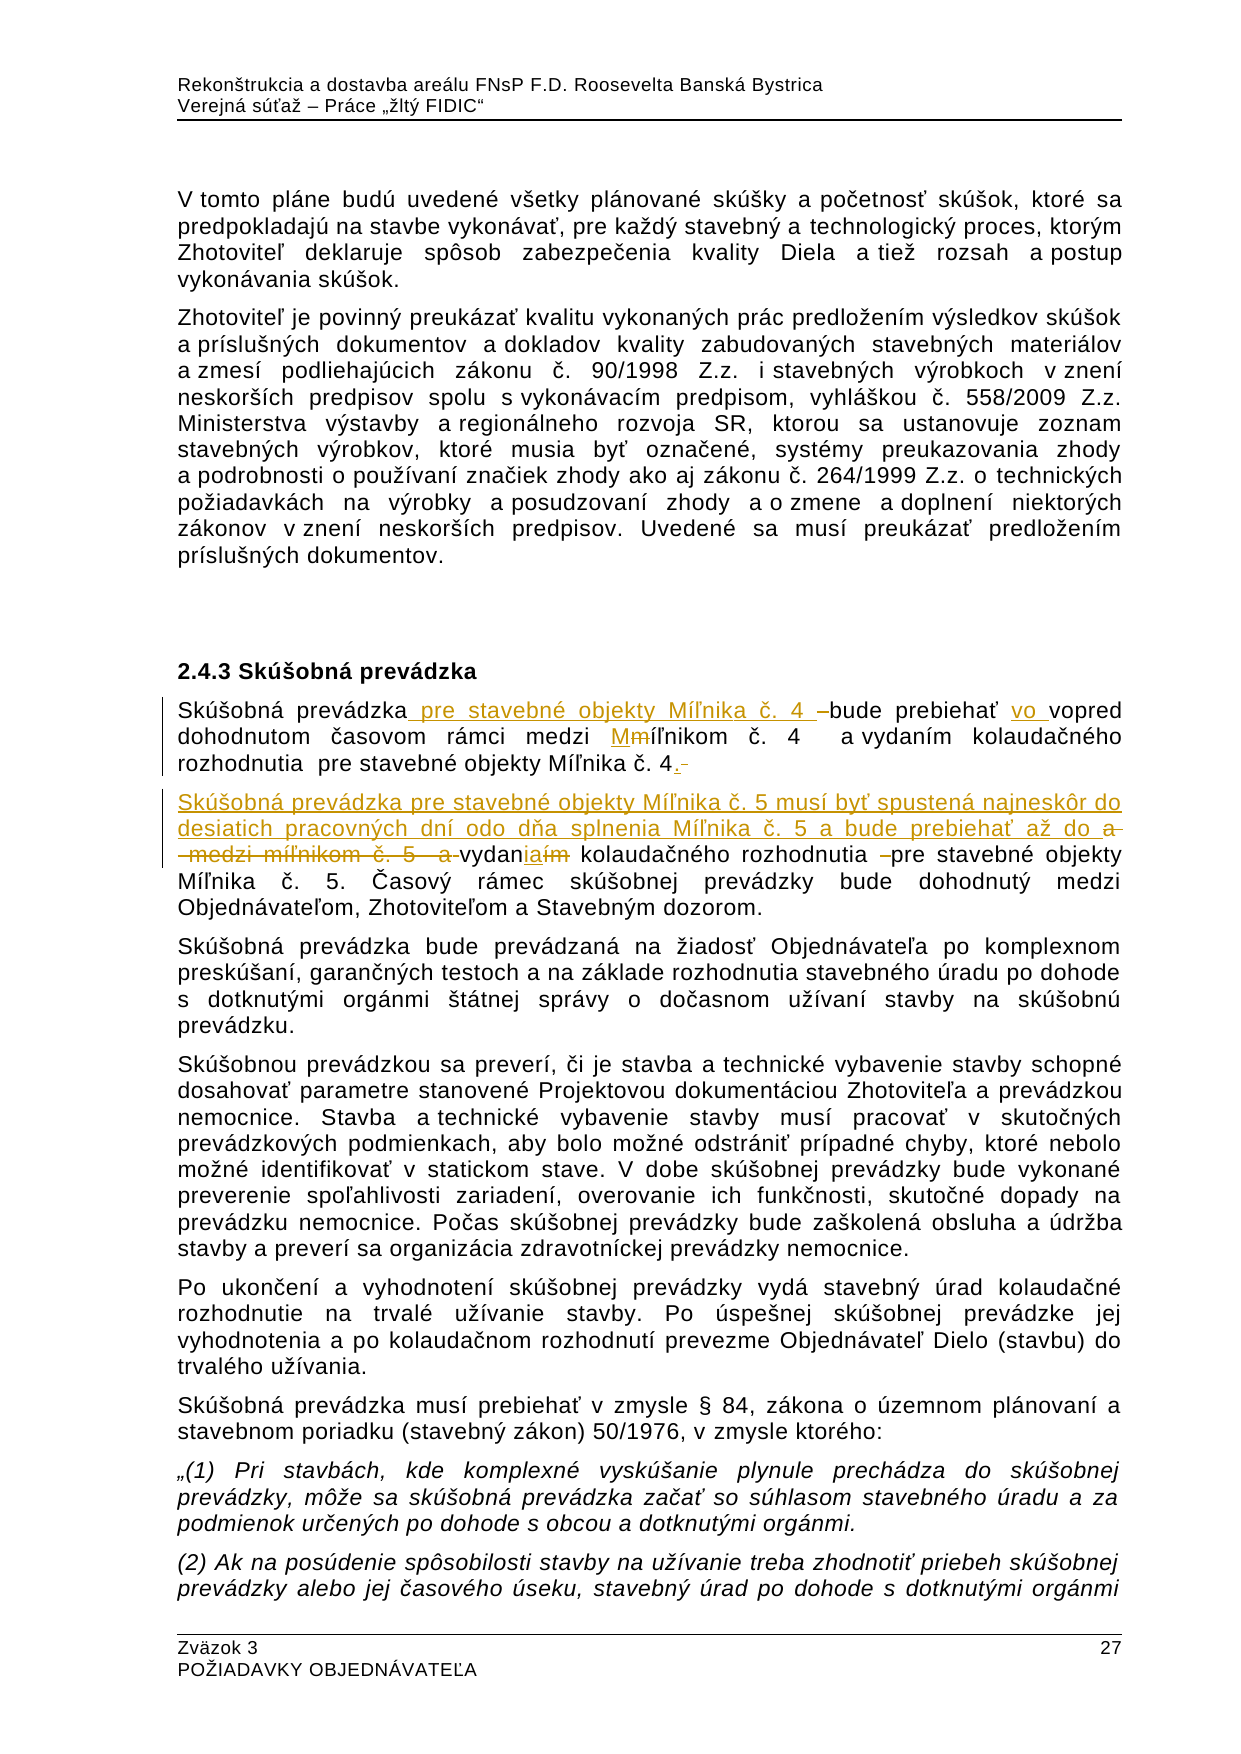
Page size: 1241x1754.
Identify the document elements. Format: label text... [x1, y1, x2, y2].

text vydan kolaudačného rozhodnutia pre stavebné objekty Míľnika č. 5. Časový rámec skúšobnej prevádzky bude dohodnutý medzi Objednávateľom, Zhotoviteľom a Stavebným dozorom. [177, 812, 1122, 920]
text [177, 1549, 1122, 1601]
text Zhotoviteľ je povinný preukázať kvalitu vykonaných prác predložením výsledkov skúšok a príslušných dokumentov a dokladov kvality zabudovaných stavebných materiálov a zmesí podliehajúcich zákonu č. 90/1998 Z.z. i stavebných výrobkoch v znení neskorších predpisov spolu s vykonávacím predpisom, vyhláškou č. 558/2009 Z.z. Ministerstva výstavby a regionálneho rozvoja SR, ktorou sa ustanovuje zoznam stavebných výrobkov, ktoré musia byť označené, systémy preukazovania zhody a podrobnosti o používaní značiek zhody ako aj zákonu č. 264/1999 Z.z. o technických požiadavkách na výrobky a posudzovaní zhody a o zmene a doplnení niektorých zákonov v znení neskorších predpisov. Uvedené sa musí preukázať predložením príslušných dokumentov. [177, 304, 1122, 568]
text „(1) Pri stavbách, kde komplexné vyskúšanie plynule prechádza do skúšobnej prevádzky, môže sa skúšobná prevádzka začať so súhlasom stavebného úradu a za podmienok určených po dohode s obcou a dotknutými orgánmi. [177, 1457, 1122, 1536]
text Skúšobná prevádzka bude prevádzaná na žiadosť Objednávateľa po komplexnom preskúšaní, garančných testoch a na základe rozhodnutia stavebného úradu po dohode s dotknutými orgánmi štátnej správy o dočasnom užívaní stavby na skúšobnú prevádzku. [177, 933, 1122, 1038]
text Skúšobnou prevádzkou sa preverí, či je stavba a technické vybavenie stavby schopné dosahovať parametre stanovené Projektovou dokumentáciou Zhotoviteľa a prevádzkou nemocnice. Stavba a technické vybavenie stavby musí pracovať v skutočných prevádzkových podmienkach, aby bolo možné odstrániť prípadné chyby, ktoré nebolo možné identifikovať v statickom stave. V dobe skúšobnej prevádzky bude vykonané preverenie spoľahlivosti zariadení, overovanie ich funkčnosti, skutočné dopady na prevádzku nemocnice. Počas skúšobnej prevádzky bude zaškolená obsluha a údržba stavby a preverí sa organizácia zdravotníckej prevádzky nemocnice. [177, 1051, 1122, 1262]
text V tomto pláne budú uvedené všetky plánované skúšky a početnosť skúšok, ktoré sa predpokladajú na stavbe vykonávať, pre každý stavebný a technologický proces, ktorým Zhotoviteľ deklaruje spôsob zabezpečenia kvality Diela a tiež rozsah a postup vykonávania skúšok. [177, 186, 1122, 292]
text 2.4.3 Skúšobná prevádzka [177, 658, 1122, 684]
text Po ukončení a vyhodnotení skúšobnej prevádzky vydá stavebný úrad kolaudačné rozhodnutie na trvalé užívanie stavby. Po úspešnej skúšobnej prevádzke jej vyhodnotenia a po kolaudačnom rozhodnutí prevezme Objednávateľ Dielo (stavbu) do trvalého užívania. [177, 1274, 1122, 1379]
text Skúšobná prevádzkabude prebiehať vopred dohodnutom časovom rámci medzi íľnikom č. 4 a vydaním kolaudačného rozhodnutia pre stavebné objekty Míľnika č. 4 [177, 697, 1122, 776]
text vydan kolaudačného rozhodnutia pre stavebné objekty Míľnika č. 5. Časový rámec skúšobnej prevádzky bude dohodnutý medzi Objednávateľom, Zhotoviteľom a Stavebným dozorom. [177, 788, 1122, 811]
text Skúšobná prevádzka musí prebiehať v zmysle § 84, zákona o územnom plánovaní a stavebnom poriadku (stavebný zákon) 50/1976, v zmysle ktorého: [177, 1392, 1122, 1445]
